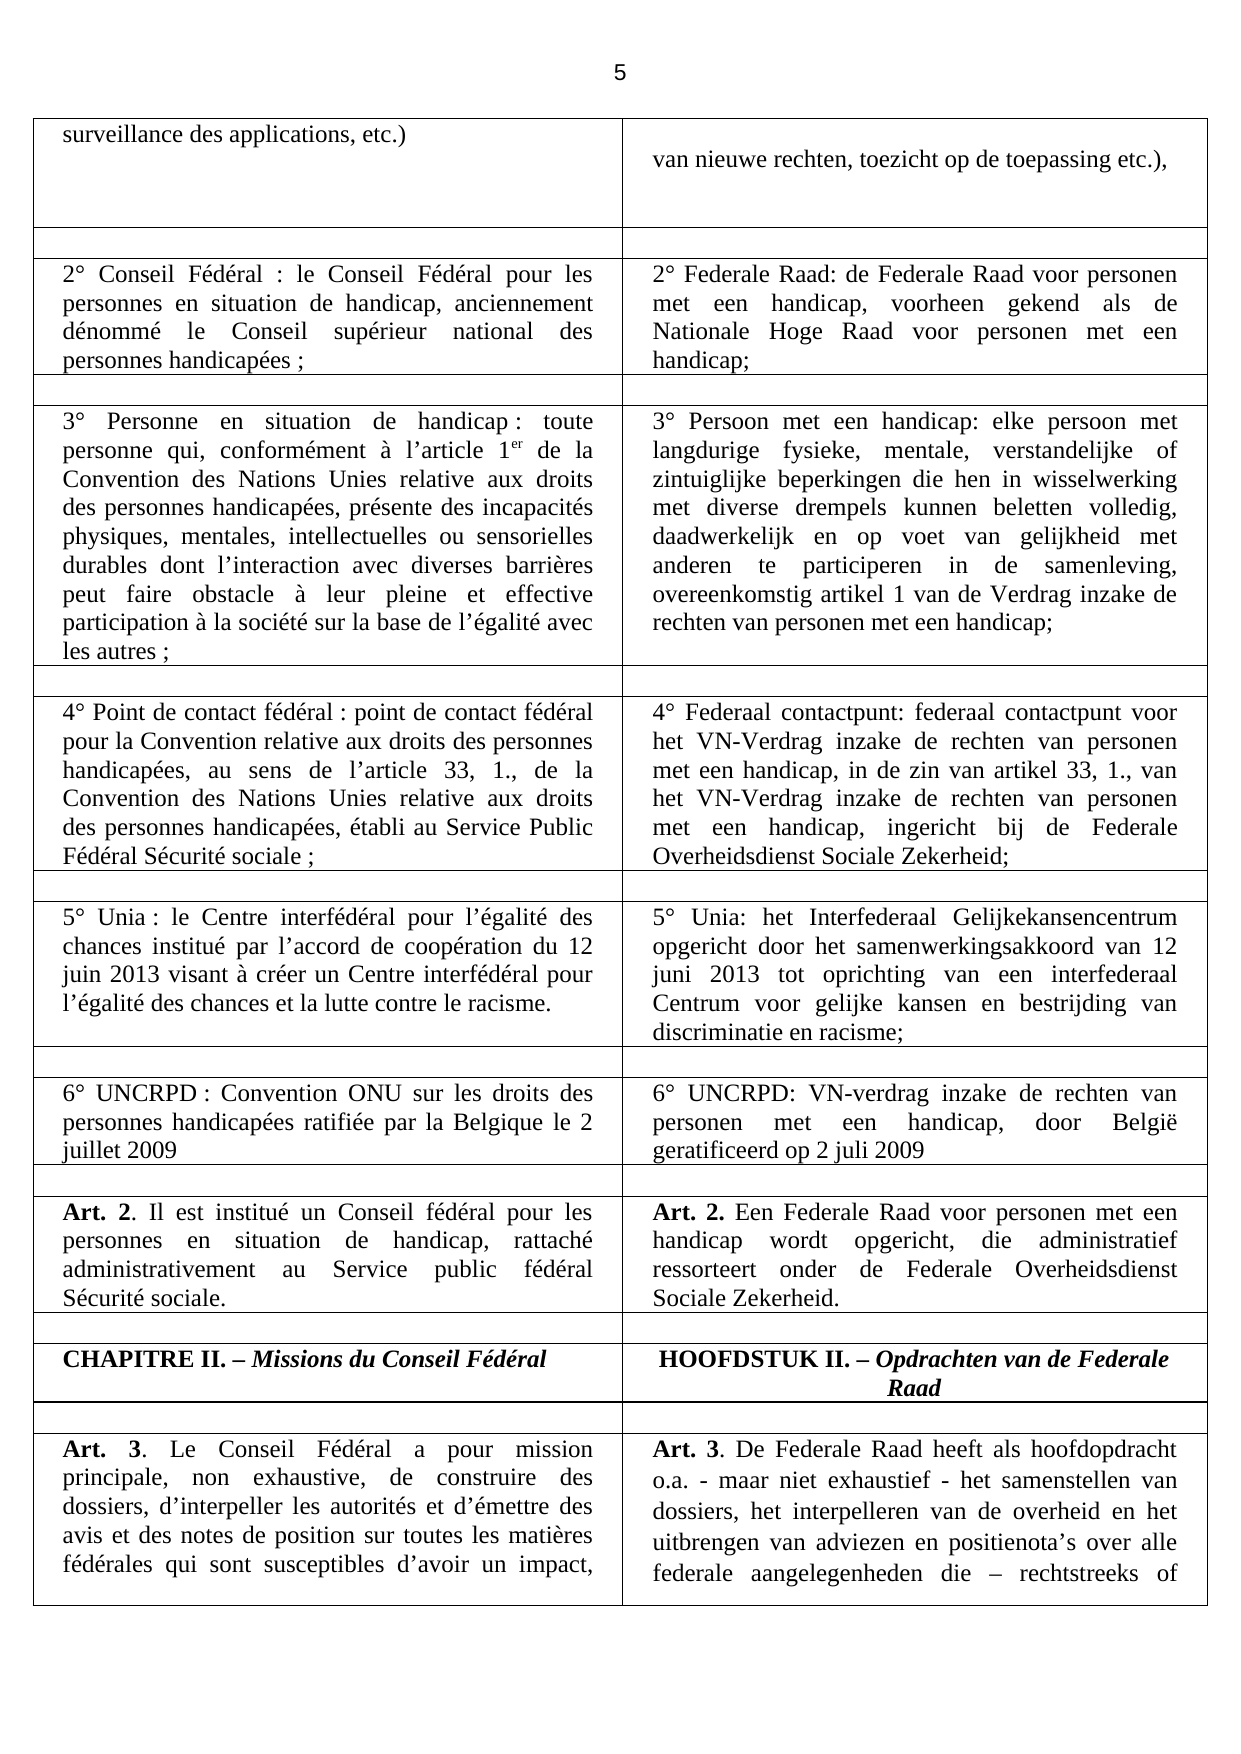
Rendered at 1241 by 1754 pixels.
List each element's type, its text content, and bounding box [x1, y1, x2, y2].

table_cell 3° Persoon met een handicap: elke persoon met langdurige fysieke, mentale, verstandelijke of zintuiglijke beperkingen die hen in wisselwerking met diverse drempels kunnen beletten volledig, daadwerkelijk en op voet van gelijkheid met anderen te participeren in de samenleving, overeenkomstig artikel 1 van de Verdrag inzake de rechten van personen met een handicap; [623, 406, 1207, 665]
table_cell [34, 375, 622, 405]
table_cell [34, 666, 622, 696]
table_cell [34, 1047, 622, 1077]
table_cell 2° Conseil Fédéral : le Conseil Fédéral pour les personnes en situation de handicap, anciennement dénommé le Conseil supérieur national des personnes handicapées ; [34, 259, 622, 374]
table_cell [623, 871, 1207, 901]
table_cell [34, 119, 622, 227]
table_cell [34, 871, 622, 901]
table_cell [623, 1434, 1207, 1605]
table_cell 6° UNCRPD: VN-verdrag inzake de rechten van personen met een handicap, door België geratificeerd op 2 juli 2009 [623, 1078, 1207, 1164]
table_cell [623, 228, 1207, 258]
table_cell [34, 1313, 622, 1343]
table_cell 6° UNCRPD : Convention ONU sur les droits des personnes handicapées ratifiée par la Belgique le 2 juillet 2009 [34, 1078, 622, 1164]
table_cell [623, 1047, 1207, 1077]
table_cell [34, 1165, 622, 1196]
table_cell [623, 1403, 1207, 1433]
table_cell CHAPITRE II. – Missions du Conseil Fédéral [34, 1344, 622, 1401]
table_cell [623, 119, 1207, 227]
table_cell [623, 666, 1207, 696]
table_cell 2° Federale Raad: de Federale Raad voor personen met een handicap, voorheen gekend als de Nationale Hoge Raad voor personen met een handicap; [623, 259, 1207, 374]
table_cell 4° Federaal contactpunt: federaal contactpunt voor het VN-Verdrag inzake de rechten van personen met een handicap, in de zin van artikel 33, 1., van het VN-Verdrag inzake de rechten van personen met een handicap, ingericht bij de Federale Overheidsdienst Sociale Zekerheid; [623, 697, 1207, 870]
table_cell Art. 2. Een Federale Raad voor personen met een handicap wordt opgericht, die administratief ressorteert onder de Federale Overheidsdienst Sociale Zekerheid. [623, 1197, 1207, 1312]
table_cell 3° Personne en situation de handicap : toute personne qui, conformément à l’article 1er de la Convention des Nations Unies relative aux droits des personnes handicapées, présente des incapacités physiques, mentales, intellectuelles ou sensorielles durables dont l’interaction avec diverses barrières peut faire obstacle à leur pleine et effective participation à la société sur la base de l’égalité avec les autres ; [34, 406, 622, 665]
table_cell [623, 1165, 1207, 1196]
table_cell [34, 228, 622, 258]
table_cell 4° Point de contact fédéral : point de contact fédéral pour la Convention relative aux droits des personnes handicapées, au sens de l’article 33, 1., de la Convention des Nations Unies relative aux droits des personnes handicapées, établi au Service Public Fédéral Sécurité sociale ; [34, 697, 622, 870]
table_cell Art. 2. Il est institué un Conseil fédéral pour les personnes en situation de handicap, rattaché administrativement au Service public fédéral Sécurité sociale. [34, 1197, 622, 1312]
table_cell HOOFDSTUK II. – Opdrachten van de Federale Raad [623, 1344, 1207, 1401]
table_cell [623, 375, 1207, 405]
table_cell 5° Unia: het Interfederaal Gelijkekansencentrum opgericht door het samenwerkingsakkoord van 12 juni 2013 tot oprichting van een interfederaal Centrum voor gelijke kansen en bestrijding van discriminatie en racisme; [623, 902, 1207, 1046]
table_cell [34, 1403, 622, 1433]
table_cell 5° Unia : le Centre interfédéral pour l’égalité des chances institué par l’accord de coopération du 12 juin 2013 visant à créer un Centre interfédéral pour l’égalité des chances et la lutte contre le racisme. [34, 902, 622, 1046]
table_cell [623, 1313, 1207, 1343]
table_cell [34, 1434, 622, 1605]
